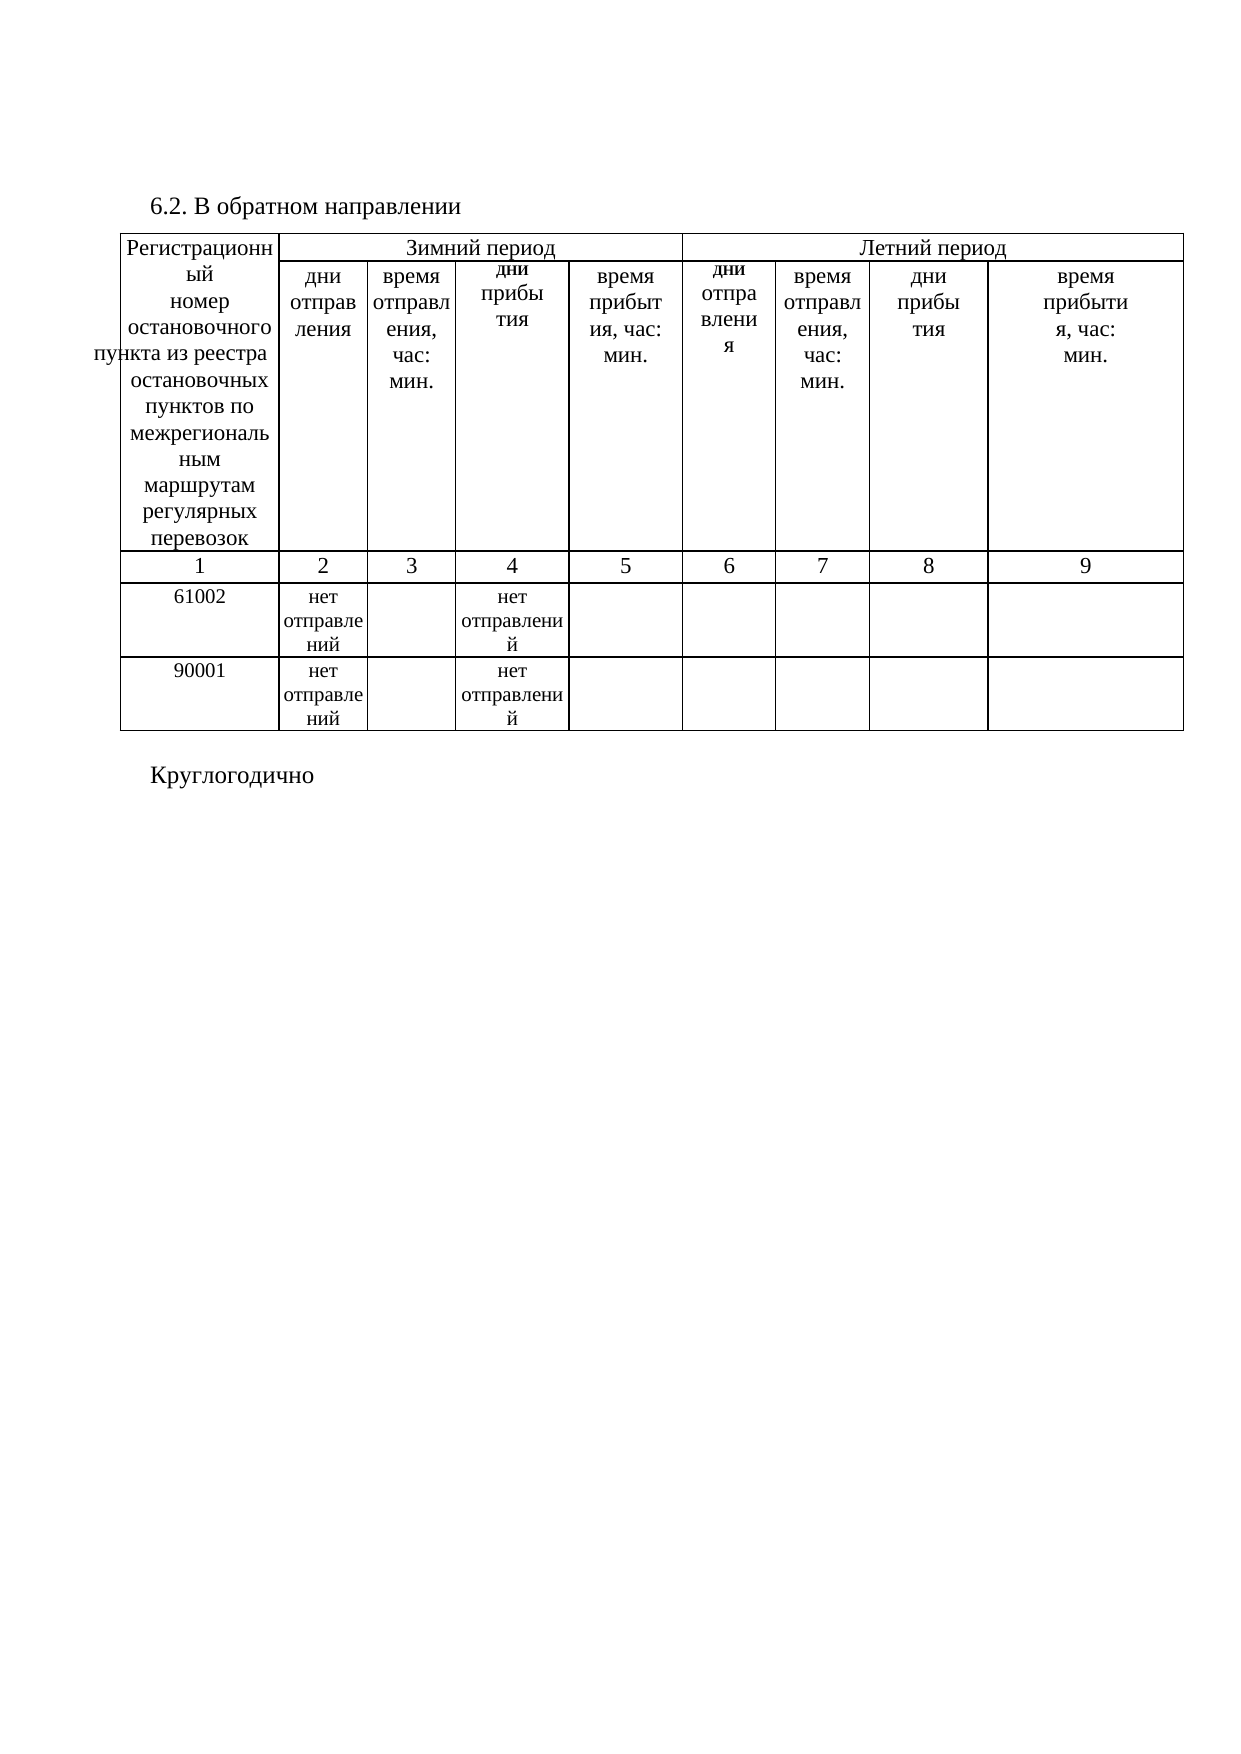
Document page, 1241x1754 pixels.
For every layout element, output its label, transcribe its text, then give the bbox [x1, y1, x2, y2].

table_cell время прибыти я, час: мин. [989, 262, 1183, 550]
table_cell 6 [683, 552, 775, 582]
text Круглогодично [150, 760, 1090, 789]
table_cell нет отправлений [456, 584, 568, 656]
table_header Летний период [683, 234, 1183, 260]
table_cell [989, 584, 1183, 656]
table_header Зимний период [280, 234, 682, 260]
table_cell 9 [989, 552, 1183, 582]
table_cell 5 [570, 552, 682, 582]
table_cell 4 [456, 552, 568, 582]
table_cell 1 [121, 552, 278, 582]
table_cell нет отправлений [280, 658, 367, 730]
table_cell [368, 584, 455, 656]
table_cell нет отправлений [456, 658, 568, 730]
table_cell ДНИ прибы тия [456, 262, 568, 550]
table_cell нет отправлений [280, 584, 367, 656]
table_cell 7 [776, 552, 869, 582]
table_cell 8 [870, 552, 987, 582]
table_cell [870, 584, 987, 656]
table_cell дни прибы тия [870, 262, 987, 550]
table_cell время отправл ения, час: мин. [368, 262, 455, 550]
table_cell [570, 584, 682, 656]
table_cell [870, 658, 987, 730]
table_cell [368, 658, 455, 730]
table_cell 61002 [121, 584, 278, 656]
table_cell [570, 658, 682, 730]
table_cell 3 [368, 552, 455, 582]
table_cell [776, 584, 869, 656]
table_cell дни отправ ления [280, 262, 367, 550]
table_cell 2 [280, 552, 367, 582]
table_cell [776, 658, 869, 730]
table_cell [683, 584, 775, 656]
table_cell время отправл ения, час: мин. [776, 262, 869, 550]
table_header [121, 234, 278, 550]
table_cell ДНИ отпра влени я [683, 262, 775, 550]
text 6.2. В обратном направлении [150, 191, 1090, 220]
table_cell [683, 658, 775, 730]
table_cell [989, 658, 1183, 730]
table_cell 90001 [121, 658, 278, 730]
table_cell время прибыт ия, час: мин. [570, 262, 682, 550]
